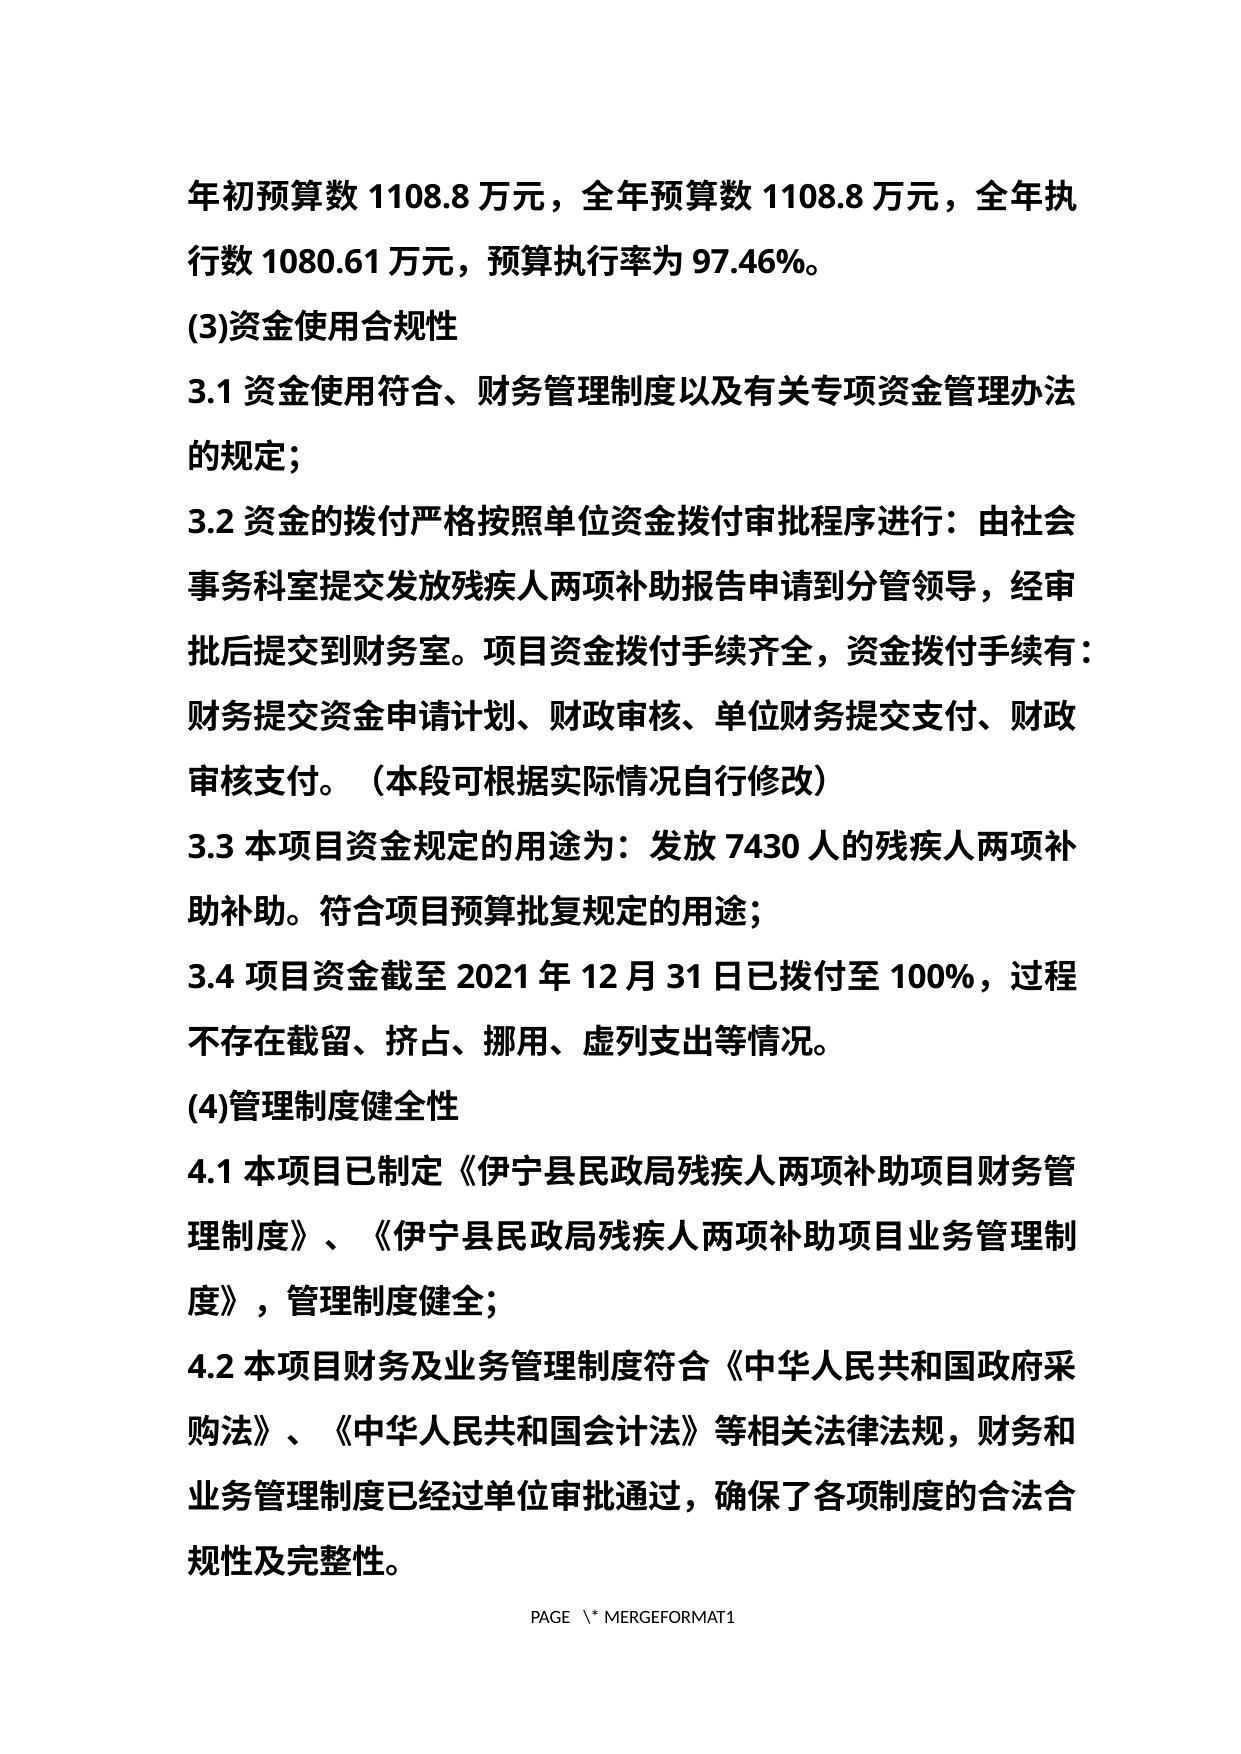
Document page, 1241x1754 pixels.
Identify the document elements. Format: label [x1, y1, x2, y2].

text [187, 162, 1078, 1592]
